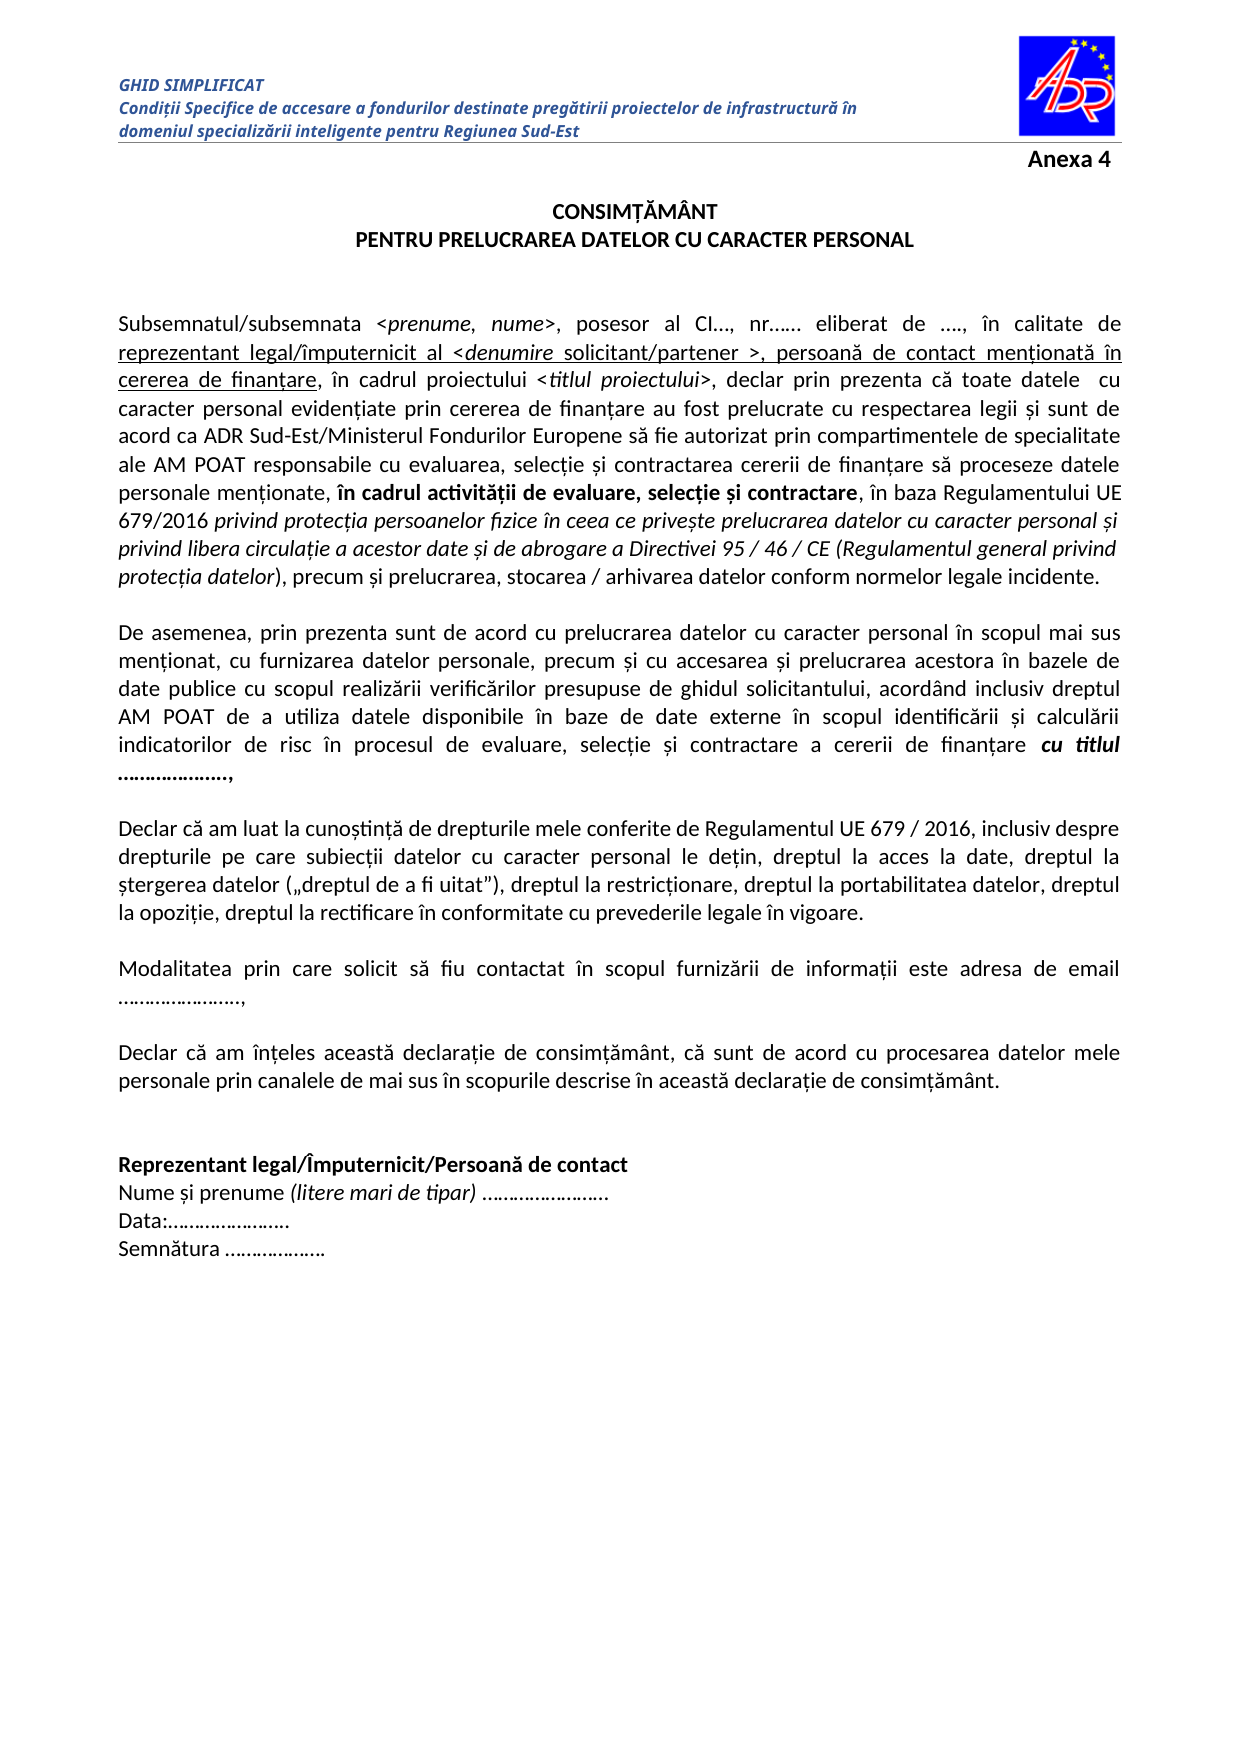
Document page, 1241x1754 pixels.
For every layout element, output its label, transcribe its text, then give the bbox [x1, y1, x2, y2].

text De asemenea, prin prezenta sunt de acord cu prelucrarea datelor cu caracter personal în scopul mai sus menționat, cu furnizarea datelor personale, precum și cu accesarea și prelucrarea acestora în bazele de date publice cu scopul realizării verificărilor presupuse de ghidul solicitantului, acordând inclusiv dreptul AM POAT de a utiliza datele disponibile în baze de date externe în scopul identificării și calculării indicatorilor de risc în procesul de evaluare, selecție și contractare a cererii de finanțare cu titlul ……………….., [118, 618, 1122, 786]
text Modalitatea prin care solicit să fiu contactat în scopul furnizării de informații este adresa de email ………………….., [118, 954, 1122, 1010]
text PENTRU PRELUCRAREA DATELOR CU CARACTER PERSONAL [148, 226, 1122, 253]
text Semnătura ………………. [118, 1234, 1122, 1262]
text Nume și prenume (litere mari de tipar) …………………… [118, 1178, 1122, 1206]
text Declar că am înțeles această declarație de consimțământ, că sunt de acord cu procesarea datelor mele personale prin canalele de mai sus în scopurile descrise în această declarație de consimțământ. [118, 1038, 1122, 1094]
text CONSIMȚĂMÂNT [148, 197, 1122, 226]
text Reprezentant legal/Împuternicit/Persoană de contact [118, 1150, 1122, 1178]
text Subsemnatul/subsemnata <prenume, nume>, posesor al CI…, nr…… eliberat de …., în calitate de reprezentant legal/împuternicit al <denumire solicitant/partener >, persoană de contact menționată în cererea de finanțare, în cadrul proiectului <titlul proiectului>, declar prin prezenta că toate datele cu caracter personal evidențiate prin cererea de finanțare au fost prelucrate cu respectarea legii și sunt de acord ca ADR Sud-Est/Ministerul Fondurilor Europene să fie autorizat prin compartimentele de specialitate ale AM POAT responsabile cu evaluarea, selecție și contractarea cererii de finanțare să proceseze datele personale menționate, în cadrul activității de evaluare, selecție și contractare, în baza Regulamentului UE 679/2016 privind protecția persoanelor fizice în ceea ce privește prelucrarea datelor cu caracter personal și privind libera circulație a acestor date și de abrogare a Directivei 95 / 46 / CE (Regulamentul general privind protecția datelor), precum și prelucrarea, stocarea / arhivarea datelor conform normelor legale incidente. [118, 363, 1122, 590]
text Data:………………….. [118, 1206, 1122, 1234]
text Declar că am luat la cunoștință de drepturile mele conferite de Regulamentul UE 679 / 2016, inclusiv despre drepturile pe care subiecții datelor cu caracter personal le dețin, dreptul la acces la date, dreptul la ștergerea datelor („dreptul de a fi uitat”), dreptul la restricționare, dreptul la portabilitatea datelor, dreptul la opoziție, dreptul la rectificare în conformitate cu prevederile legale în vigoare. [118, 814, 1122, 926]
